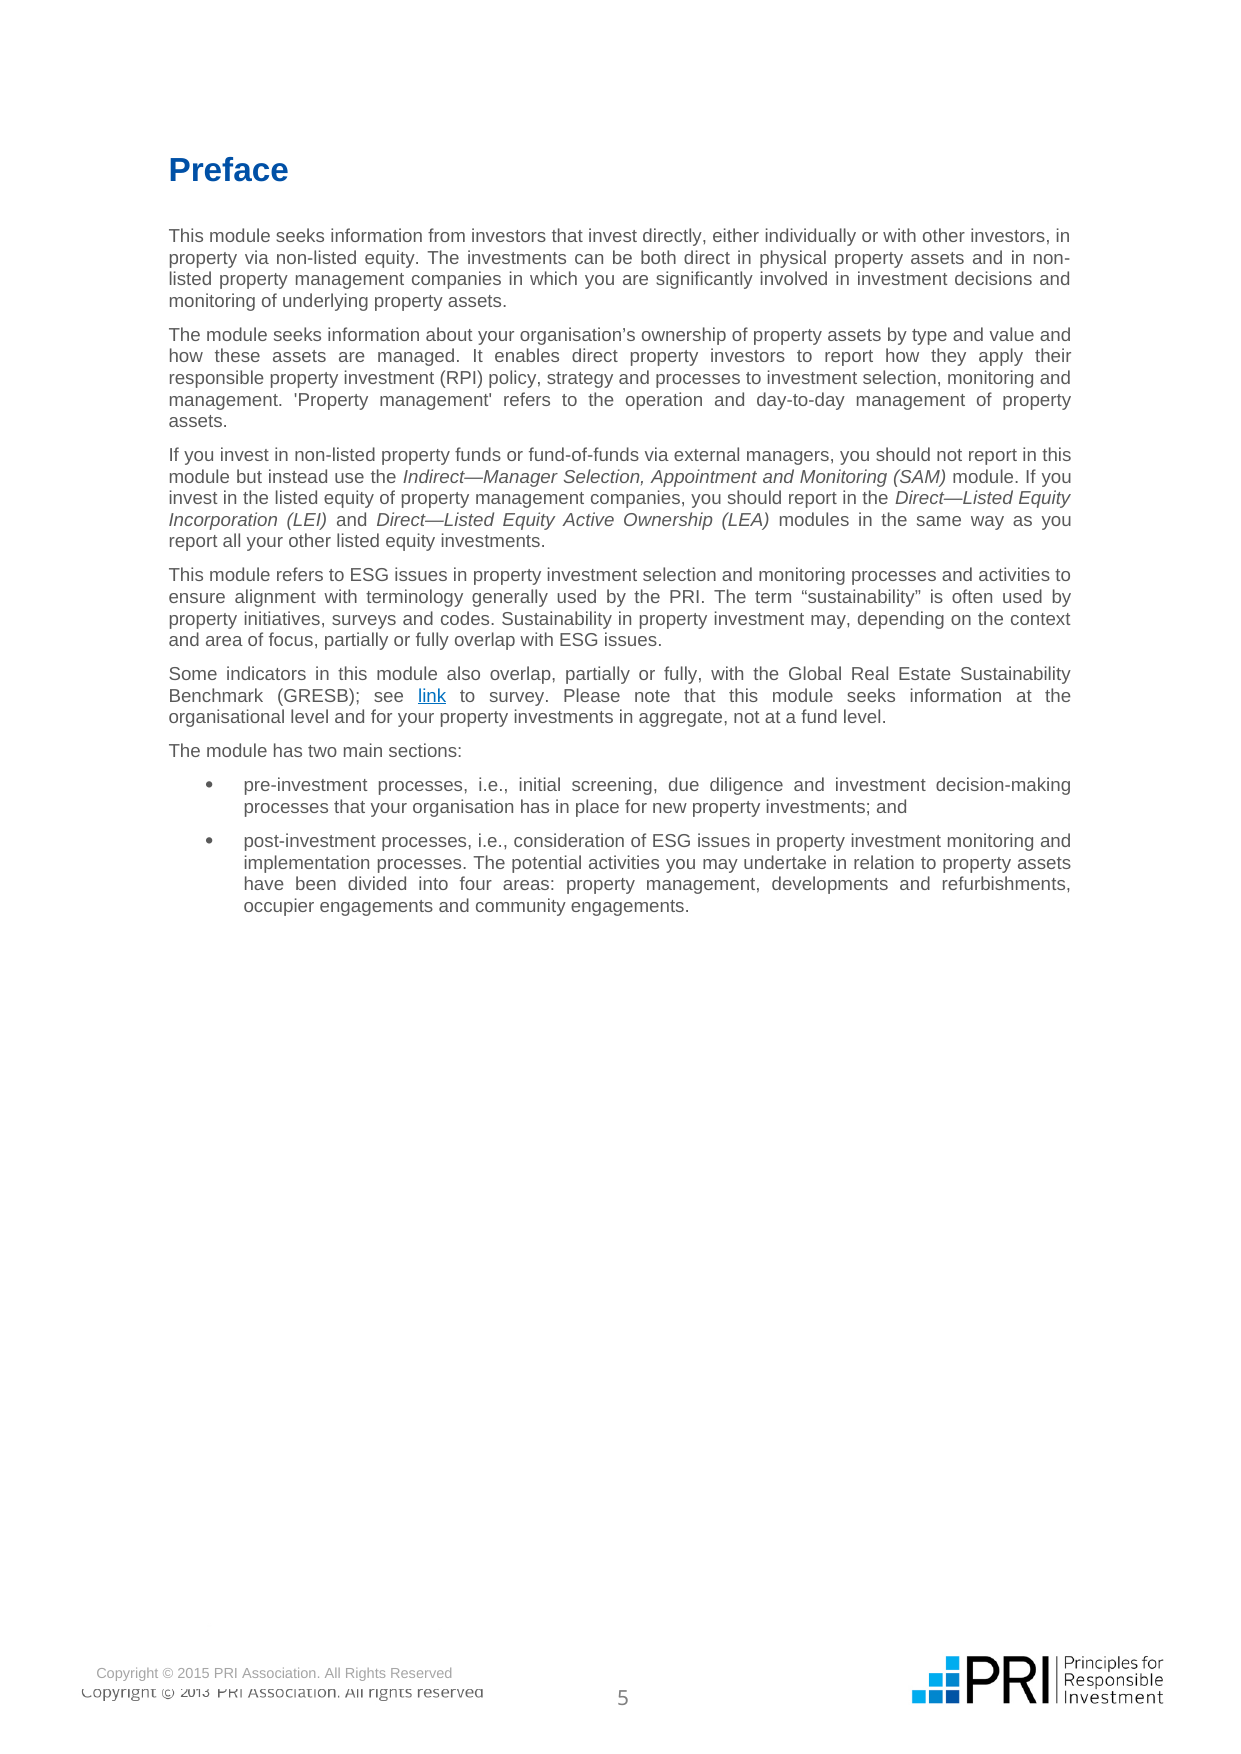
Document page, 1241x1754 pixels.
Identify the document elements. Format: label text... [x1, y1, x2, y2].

text This module seeks information from investors that invest directly, either individually or with other investors, in property via non-listed equity. The investments can be both direct in physical property assets and in non-listed property management companies in which you are significantly involved in investment decisions and monitoring of underlying property assets. [168, 225, 1072, 311]
picture [0, 1560, 1241, 1754]
text The module has two main sections: [168, 740, 1072, 762]
list post-investment processes, i.e., consideration of ESG issues in property investment monitoring and implementation processes. The potential activities you may undertake in relation to property assets have been divided into four areas: property management, developments and refurbishments, occupier engagements and community engagements. [206, 830, 1072, 916]
text This module refers to ESG issues in property investment selection and monitoring processes and activities to ensure alignment with terminology generally used by the PRI. The term “sustainability” is often used by property initiatives, surveys and codes. Sustainability in property investment may, depending on the context and area of focus, partially or fully overlap with ESG issues. [168, 564, 1072, 651]
text The module seeks information about your organisation’s ownership of property assets by type and value and how these assets are managed. It enables direct property investors to report how they apply their responsible property investment (RPI) policy, strategy and processes to investment selection, monitoring and management. 'Property management' refers to the operation and day-to-day management of property assets. [168, 324, 1072, 431]
text Some indicators in this module also overlap, partially or fully, with the Global Real Estate Sustainability Benchmark (GRESB); see link to survey. Please note that this module seeks information at the organisational level and for your property investments in aggregate, not at a fund level. [168, 663, 1072, 728]
text If you invest in non-listed property funds or fund-of-funds via external managers, you should not report in this module but instead use the Indirect—Manager Selection, Appointment and Monitoring (SAM) module. If you invest in the listed equity of property management companies, you should report in the Direct—Listed Equity Incorporation (LEI) and Direct—Listed Equity Active Ownership (LEA) modules in the same way as you report all your other listed equity investments. [168, 444, 1072, 552]
list pre-investment processes, i.e., initial screening, due diligence and investment decision-making processes that your organisation has in place for new property investments; and [206, 774, 1072, 817]
subtitle Preface [168, 150, 1072, 188]
